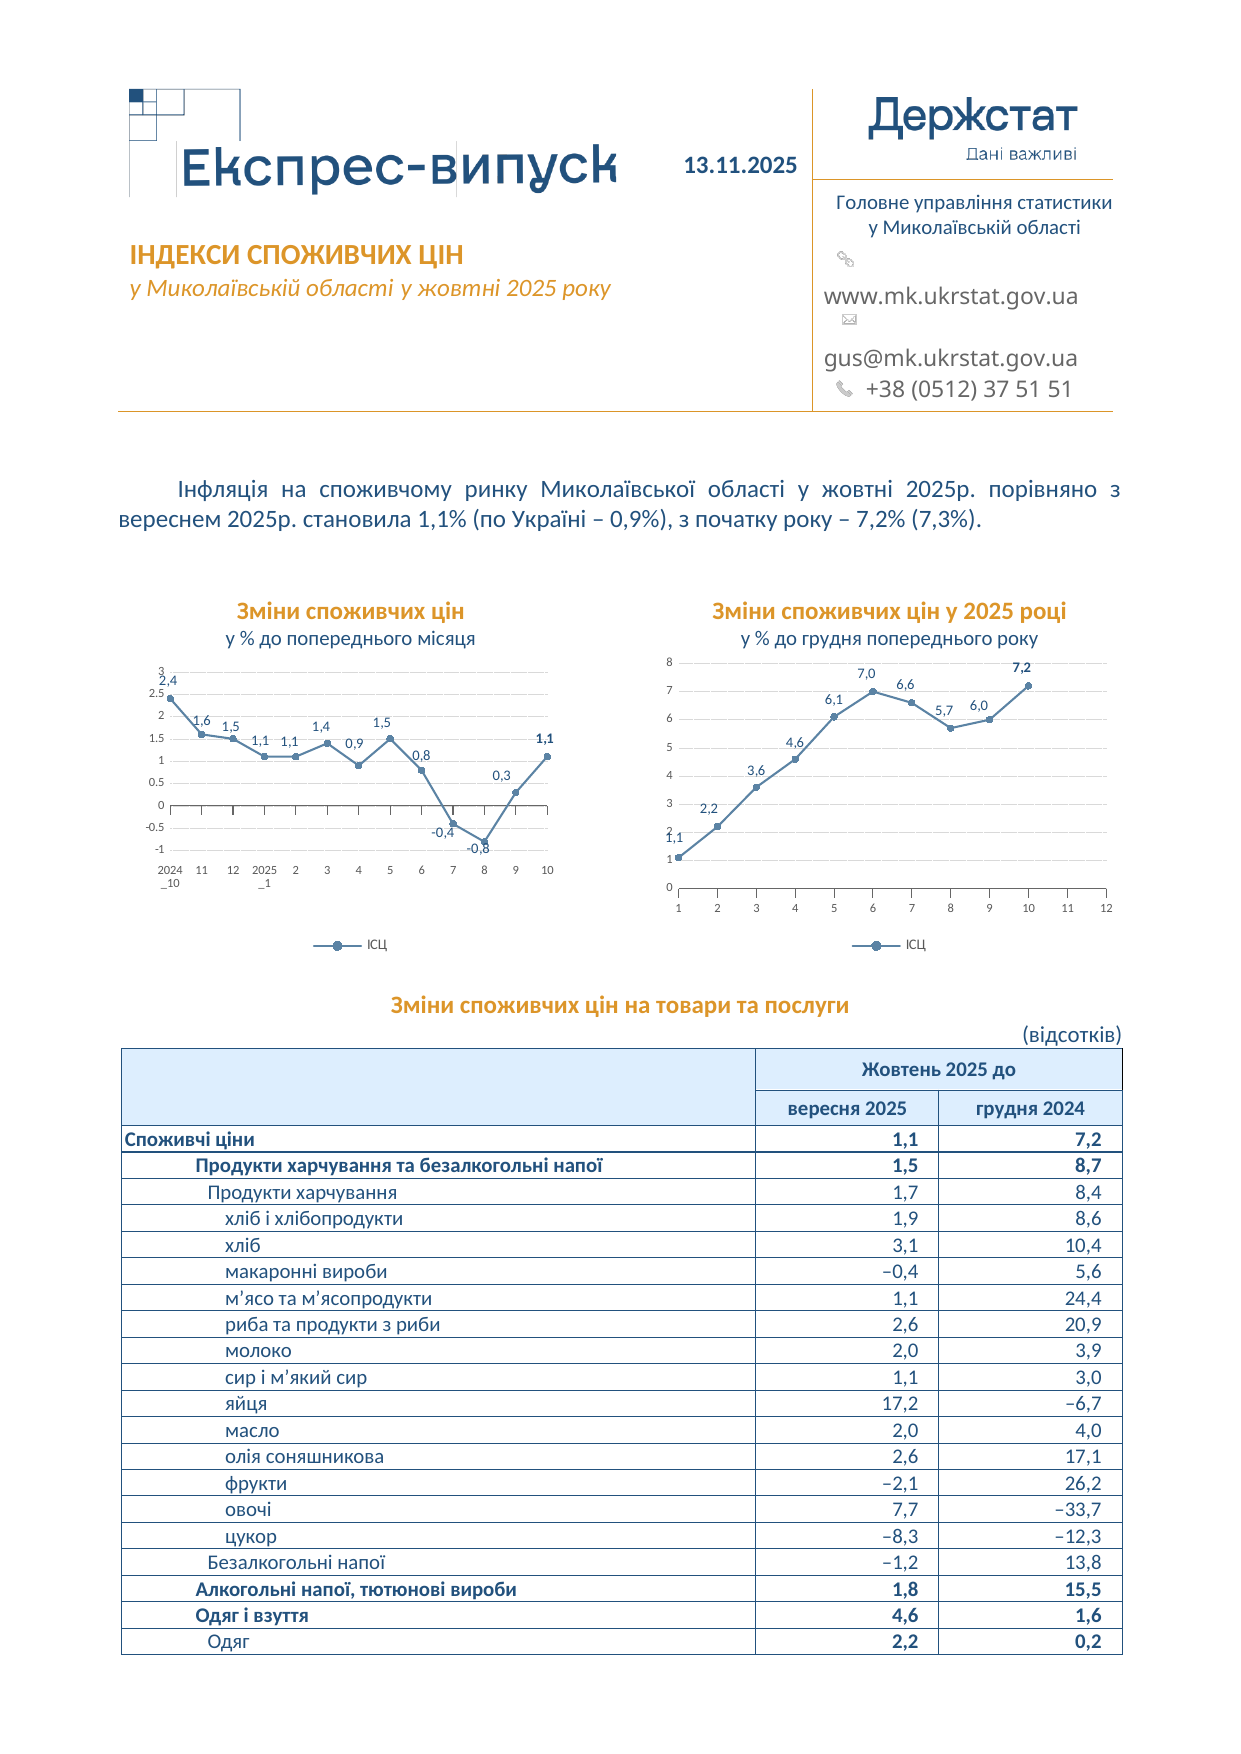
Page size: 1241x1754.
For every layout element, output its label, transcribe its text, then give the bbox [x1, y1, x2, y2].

table_cell 15,5 [939, 1576, 1122, 1601]
table_cell 4,0 [939, 1417, 1122, 1442]
table_cell фрукти [122, 1470, 755, 1495]
table_cell –12,3 [939, 1523, 1122, 1548]
table_cell грудня 2024 [939, 1091, 1122, 1125]
table_cell 1,1 [756, 1285, 938, 1310]
table_cell 7,7 [756, 1496, 938, 1522]
table_cell 1,1 [756, 1364, 938, 1389]
table_cell 2,0 [756, 1417, 938, 1442]
table_cell 2,2 [756, 1629, 938, 1654]
table_cell 4,6 [756, 1602, 938, 1628]
table_header [122, 1049, 755, 1125]
table_cell –0,4 [756, 1258, 938, 1284]
table_cell овочі [122, 1496, 755, 1522]
table_cell 2,6 [756, 1444, 938, 1469]
table_cell 20,9 [939, 1311, 1122, 1337]
table_cell 17,1 [939, 1444, 1122, 1469]
table_cell Продукти харчування [122, 1179, 755, 1204]
table_cell м’ясо та м’ясопродукти [122, 1285, 755, 1310]
text у % до попереднього місяця [118, 626, 583, 651]
table_cell –1,2 [756, 1549, 938, 1575]
table_cell вересня 2025 [756, 1091, 938, 1125]
table_cell хліб [122, 1232, 755, 1257]
text Зміни споживчих цін [118, 595, 583, 626]
table_cell 8,6 [939, 1205, 1122, 1231]
table_cell 26,2 [939, 1470, 1122, 1495]
table_cell 10,4 [939, 1232, 1122, 1257]
table_cell 3,0 [939, 1364, 1122, 1389]
table_cell риба та продукти з риби [122, 1311, 755, 1337]
table_cell –6,7 [939, 1391, 1122, 1416]
table_cell хліб і хлібопродукти [122, 1205, 755, 1231]
table_cell –2,1 [756, 1470, 938, 1495]
table_header 13.11.2025 ІНДЕКСИ СПОЖИВЧИХ ЦІН у Миколаївській області у жовтні 2025 року [118, 89, 812, 411]
picture [835, 248, 857, 270]
table_header Жовтень 2025 до [756, 1049, 1122, 1089]
picture [840, 310, 858, 328]
text у % до грудня попереднього року [657, 626, 1122, 651]
table_cell –33,7 [939, 1496, 1122, 1522]
table_cell 8,7 [939, 1153, 1122, 1178]
table_cell 1,5 [756, 1153, 938, 1178]
table_cell 17,2 [756, 1391, 938, 1416]
table_cell Продукти харчування та безалкогольні напої [122, 1153, 755, 1178]
table_cell макаронні вироби [122, 1258, 755, 1284]
table_cell Алкогольні напої, тютюнові вироби [122, 1576, 755, 1601]
table_cell 3,9 [939, 1338, 1122, 1363]
table_cell 24,4 [939, 1285, 1122, 1310]
table_header [813, 89, 1113, 179]
table_cell 1,1 [756, 1126, 938, 1151]
table_cell 1,6 [939, 1602, 1122, 1628]
text Зміни споживчих цін на товари та послуги [118, 990, 1122, 1020]
table_cell яйця [122, 1391, 755, 1416]
table_cell олія соняшникова [122, 1444, 755, 1469]
table_cell масло [122, 1417, 755, 1442]
table_cell Головне управління статистики у Миколаївській області www.mk.ukrstat.gov.ua gus@mk.ukrstat.gov.ua +38 (0512) 37 51 51 [813, 180, 1113, 411]
table_cell 1,7 [756, 1179, 938, 1204]
table_cell 7,2 [939, 1126, 1122, 1151]
table_cell 2,6 [756, 1311, 938, 1337]
picture [835, 380, 854, 398]
table_cell 1,8 [756, 1576, 938, 1601]
table_cell 2,0 [756, 1338, 938, 1363]
text (відсотків) [118, 1020, 1122, 1048]
table_cell 5,6 [939, 1258, 1122, 1284]
table_cell 13,8 [939, 1549, 1122, 1575]
table_cell –8,3 [756, 1523, 938, 1548]
table_cell Одяг і взуття [122, 1602, 755, 1628]
table_cell сир і м’який сир [122, 1364, 755, 1389]
text Інфляція на споживчому ринку Миколаївської області у жовтні 2025р. порівняно з вереснем 2025р. становила 1,1% (по Україні – 0,9%), з початку року – 7,2% (7,3%). [118, 473, 1122, 534]
table_cell 8,4 [939, 1179, 1122, 1204]
table_cell Споживчі ціни [122, 1126, 755, 1151]
table_cell Безалкогольні напої [122, 1549, 755, 1575]
table_cell 3,1 [756, 1232, 938, 1257]
table_cell 0,2 [939, 1629, 1122, 1654]
table_cell 1,9 [756, 1205, 938, 1231]
text Зміни споживчих цін у 2025 році [657, 595, 1122, 626]
table_cell цукор [122, 1523, 755, 1548]
table_cell молоко [122, 1338, 755, 1363]
table_cell Одяг [122, 1629, 755, 1654]
